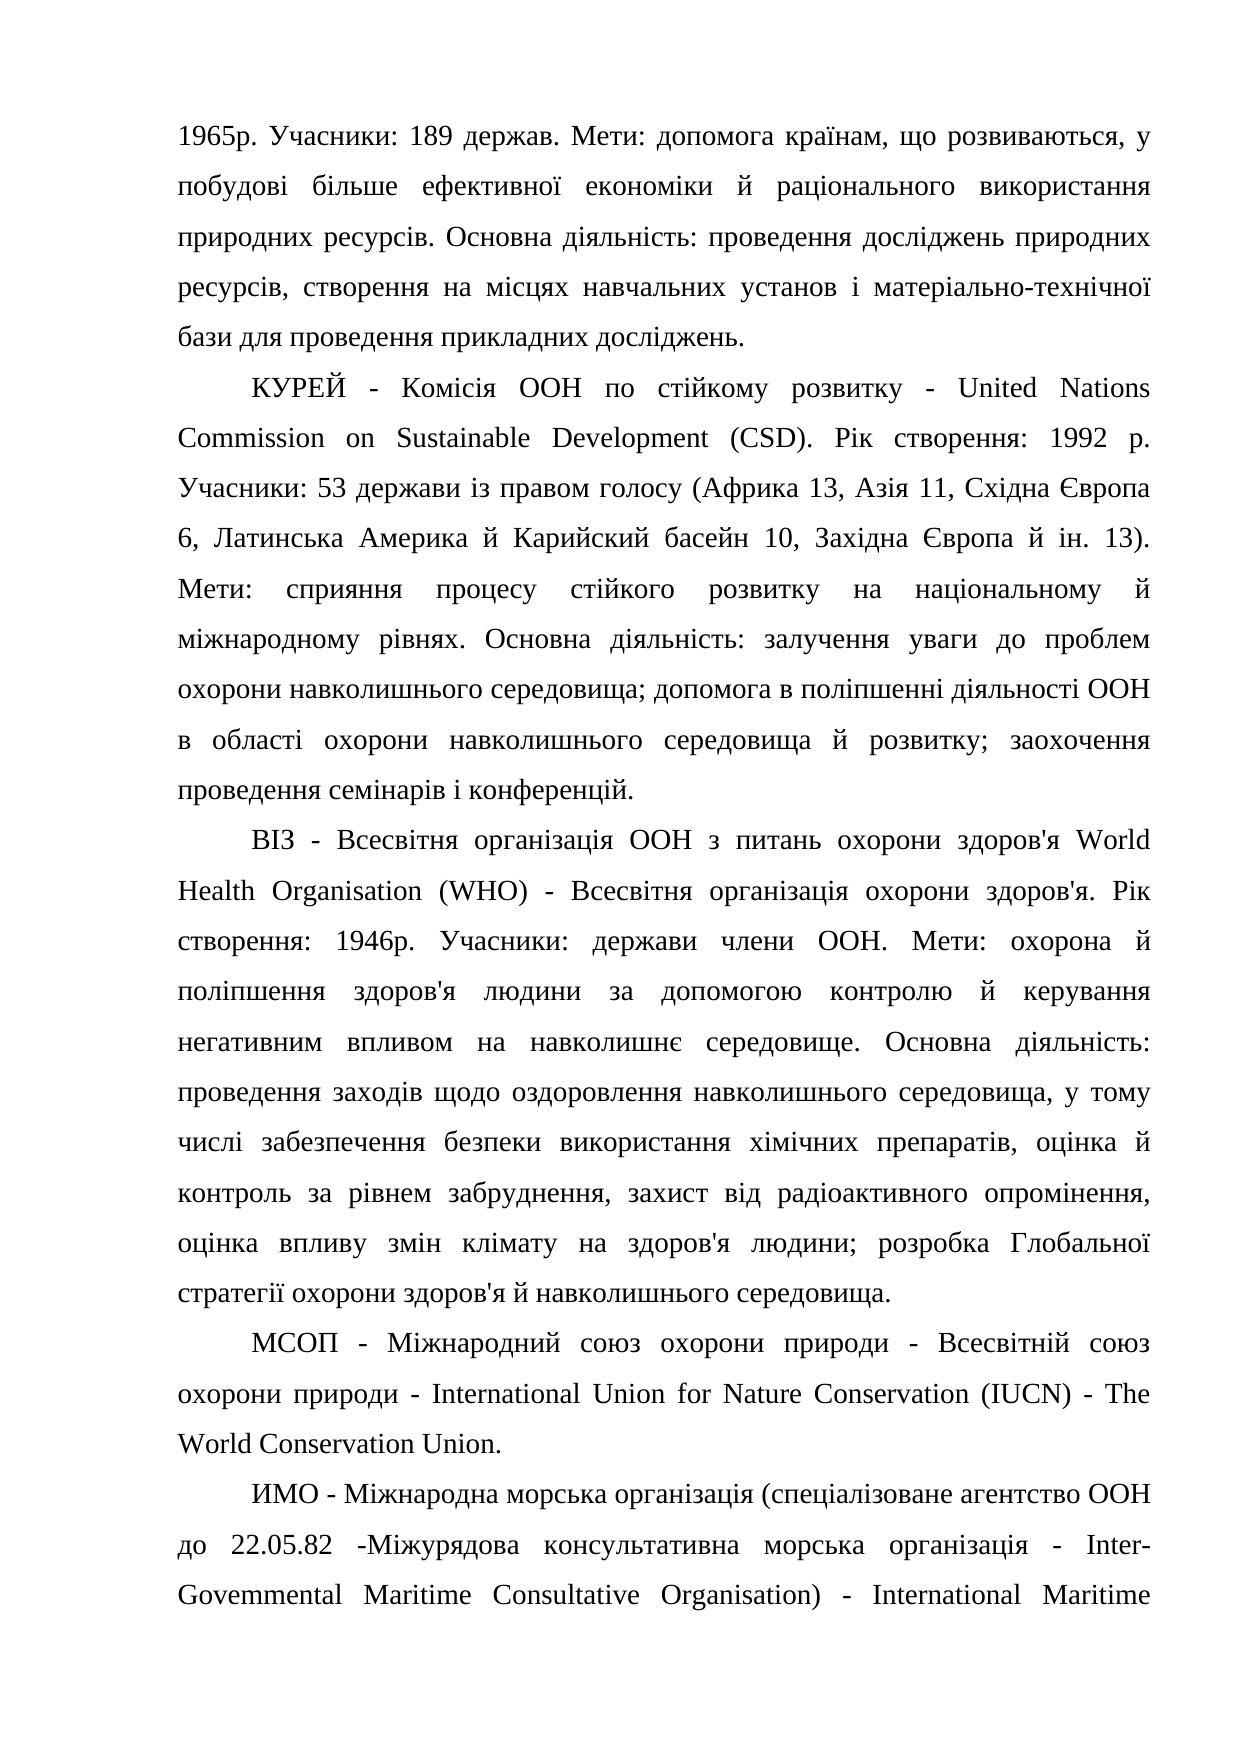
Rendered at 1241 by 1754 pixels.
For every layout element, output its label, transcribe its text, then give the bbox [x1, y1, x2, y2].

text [177, 1477, 1152, 1611]
text ВІЗ - Всесвітня організація ООН з питань охорони здоров'я World Health Organisation (WHO) - Всесвітня організація охорони здоров'я. Рік створення: 1946р. Учасники: держави члени ООН. Мети: охорона й поліпшення здоров'я людини за допомогою контролю й керування негативним впливом на навколишнє середовище. Основна діяльність: проведення заходів щодо оздоровлення навколишнього середовища, у тому числі забезпечення безпеки використання хімічних препаратів, оцінка й контроль за рівнем забруднення, захист від радіоактивного опромінення, оцінка впливу змін клімату на здоров'я людини; розробка Глобальної стратегії охорони здоров'я й навколишнього середовища. [177, 822, 1152, 1309]
text КУРЕЙ - Комісія ООН по стійкому розвитку - United Nations Commission on Sustainable Development (CSD). Рік створення: 1992 р. Учасники: 53 держави із правом голосу (Африка 13, Азія 11, Східна Європа 6, Латинська Америка й Карийский басейн 10, Західна Європа й ін. 13). Мети: сприяння процесу стійкого розвитку на національному й міжнародному рівнях. Основна діяльність: залучення уваги до проблем охорони навколишнього середовища; допомога в поліпшенні діяльності ООН в області охорони навколишнього середовища й розвитку; заохочення проведення семінарів і конференцій. [177, 370, 1152, 806]
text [177, 118, 1152, 353]
text МСОП - Міжнародний союз охорони природи - Всесвітній союз охорони природи - International Union for Nature Conservation (IUCN) - The World Conservation Union. [177, 1326, 1152, 1460]
